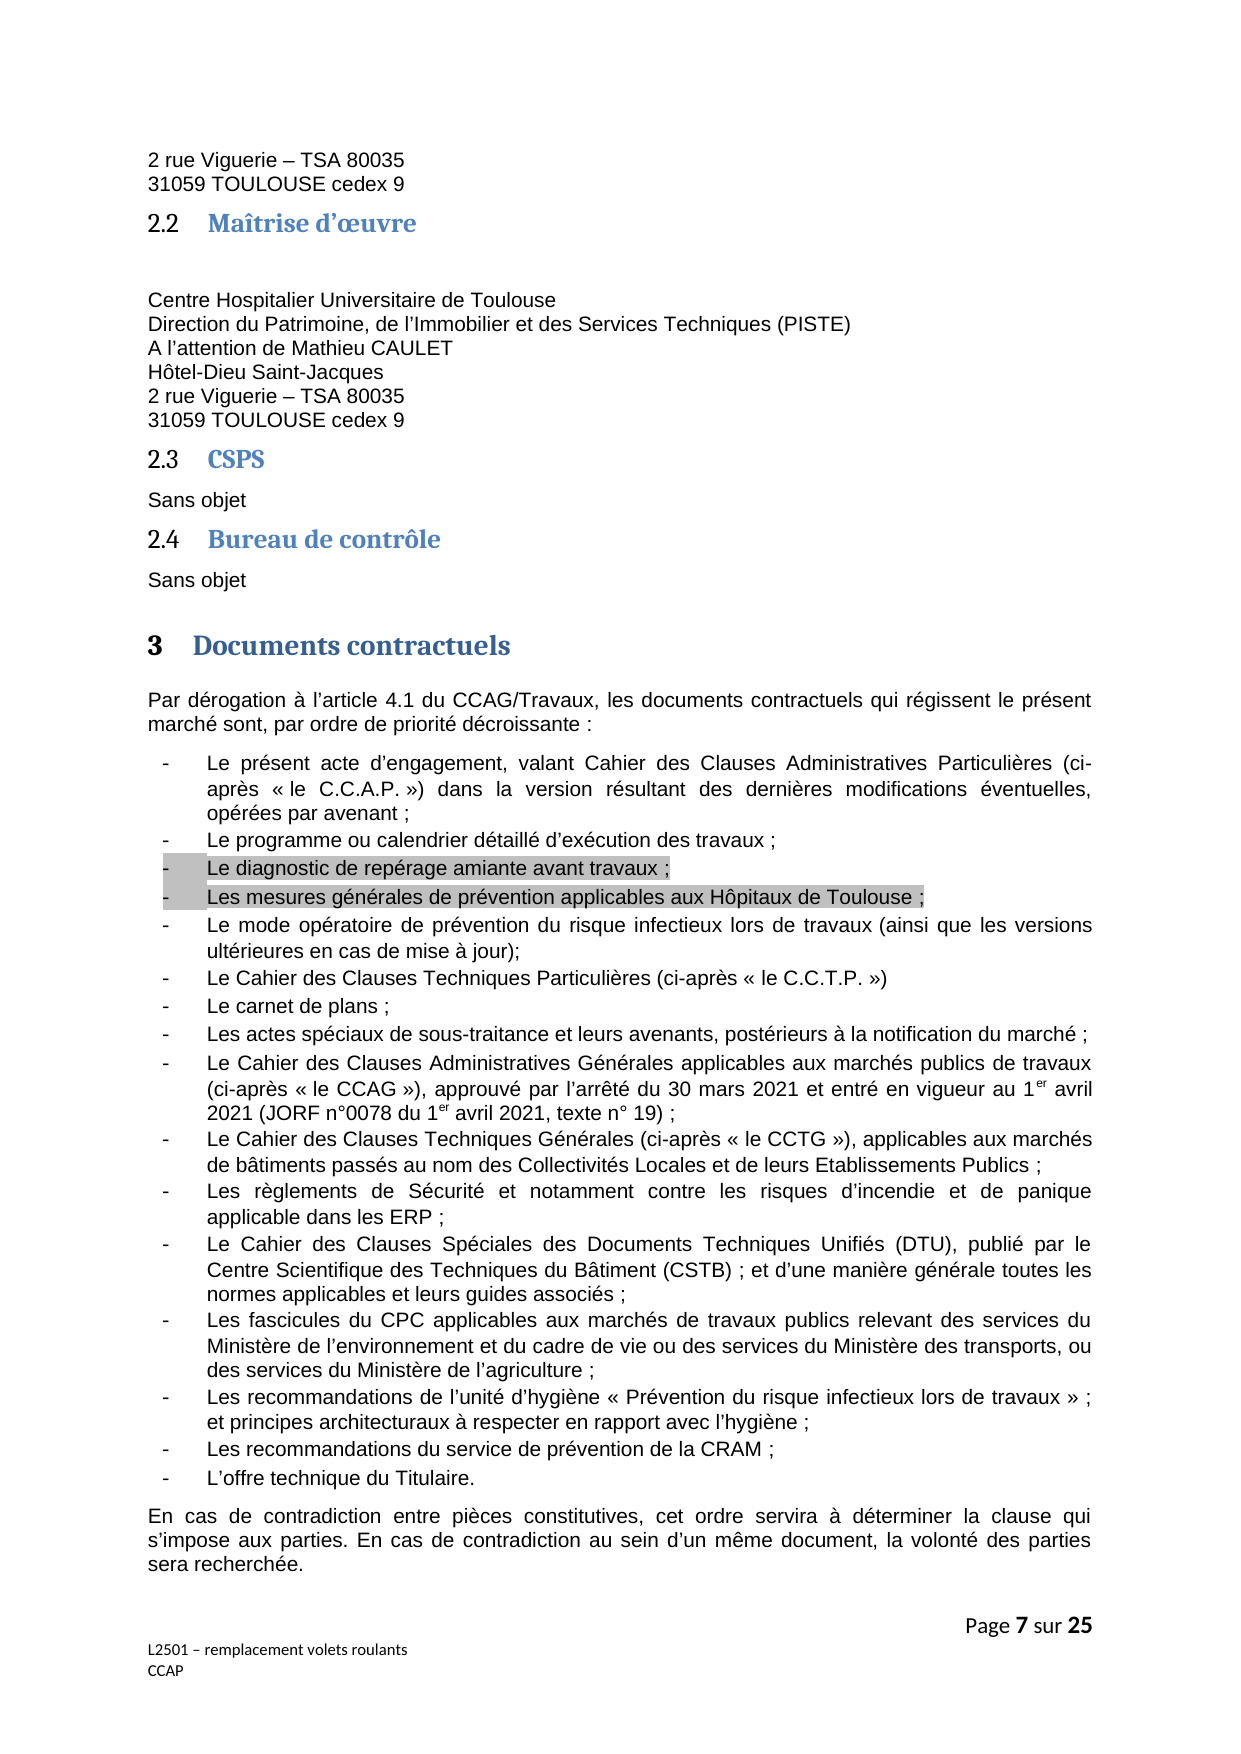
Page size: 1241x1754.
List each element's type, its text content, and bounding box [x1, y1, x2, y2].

list Les recommandations de l’unité d’hygiène « Prévention du risque infectieux lors de travaux » ; et principes architecturaux à respecter en rapport avec l’hygiène ; [162, 1382, 1093, 1434]
subtitle Bureau de contrôle [148, 524, 1093, 556]
list Le diagnostic de repérage amiante avant travaux ; [207, 853, 1093, 882]
subtitle CSPS [148, 444, 1093, 476]
list Les mesures générales de prévention applicables aux Hôpitaux de Toulouse ; [207, 882, 1093, 910]
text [148, 312, 1093, 336]
text 2 rue Viguerie – TSA 80035 [148, 384, 1093, 408]
list Les fascicules du CPC applicables aux marchés de travaux publics relevant des services du Ministère de l’environnement et du cadre de vie ou des services du Ministère des transports, ou des services du Ministère de l’agriculture ; [162, 1305, 1093, 1382]
list Les recommandations du service de prévention de la CRAM ; [162, 1434, 1093, 1463]
subtitle Documents contractuels [148, 629, 1093, 663]
list Le Cahier des Clauses Techniques Générales (ci-après « le CCTG »), applicables aux marchés de bâtiments passés au nom des Collectivités Locales et de leurs Etablissements Publics ; [162, 1124, 1093, 1177]
list Le Cahier des Clauses Spéciales des Documents Techniques Unifiés (DTU), publié par le Centre Scientifique des Techniques du Bâtiment (CSTB) ; et d’une manière générale toutes les normes applicables et leurs guides associés ; [162, 1229, 1093, 1305]
list Le Cahier des Clauses Techniques Particulières (ci-après « le C.C.T.P. ») [162, 963, 1093, 991]
subtitle Maîtrise d’œuvre [148, 208, 1093, 239]
text Par dérogation à l’article 4.1 du CCAG/Travaux, les documents contractuels qui régissent le présent marché sont, par ordre de priorité décroissante : [148, 688, 1093, 736]
list Les règlements de Sécurité et notamment contre les risques d’incendie et de panique applicable dans les ERP ; [162, 1177, 1093, 1229]
list Le programme ou calendrier détaillé d’exécution des travaux ; [162, 825, 1093, 853]
text En cas de contradiction entre pièces constitutives, cet ordre servira à déterminer la clause qui s’impose aux parties. En cas de contradiction au sein d’un même document, la volonté des parties sera recherchée. [148, 1503, 1093, 1575]
text 2 rue Viguerie – TSA 80035 [148, 148, 1093, 172]
list Le carnet de plans ; [162, 991, 1093, 1019]
list L’offre technique du Titulaire. [162, 1463, 1093, 1491]
text Sans objet [148, 488, 1093, 512]
text Hôtel-Dieu Saint-Jacques [148, 360, 1093, 384]
text 31059 TOULOUSE cedex 9 [148, 408, 1093, 432]
list Le mode opératoire de prévention du risque infectieux lors de travaux (ainsi que les versions ultérieures en cas de mise à jour); [162, 910, 1093, 963]
text 31059 TOULOUSE cedex 9 [148, 172, 1093, 196]
list Le Cahier des Clauses Administratives Générales applicables aux marchés publics de travaux (ci-après « le CCAG »), approuvé par l’arrêté du 30 mars 2021 et entré en vigueur au 1er avril 2021 (JORF n°0078 du 1er avril 2021, texte n° 19) ; [162, 1048, 1093, 1124]
list Le présent acte d’engagement, valant Cahier des Clauses Administratives Particulières (ci-après « le C.C.A.P. ») dans la version résultant des dernières modifications éventuelles, opérées par avenant ; [162, 748, 1093, 825]
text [148, 288, 1093, 312]
text A l’attention de Mathieu CAULET [148, 336, 1093, 360]
list Les actes spéciaux de sous-traitance et leurs avenants, postérieurs à la notification du marché ; [162, 1019, 1093, 1048]
text Sans objet [148, 568, 1093, 592]
